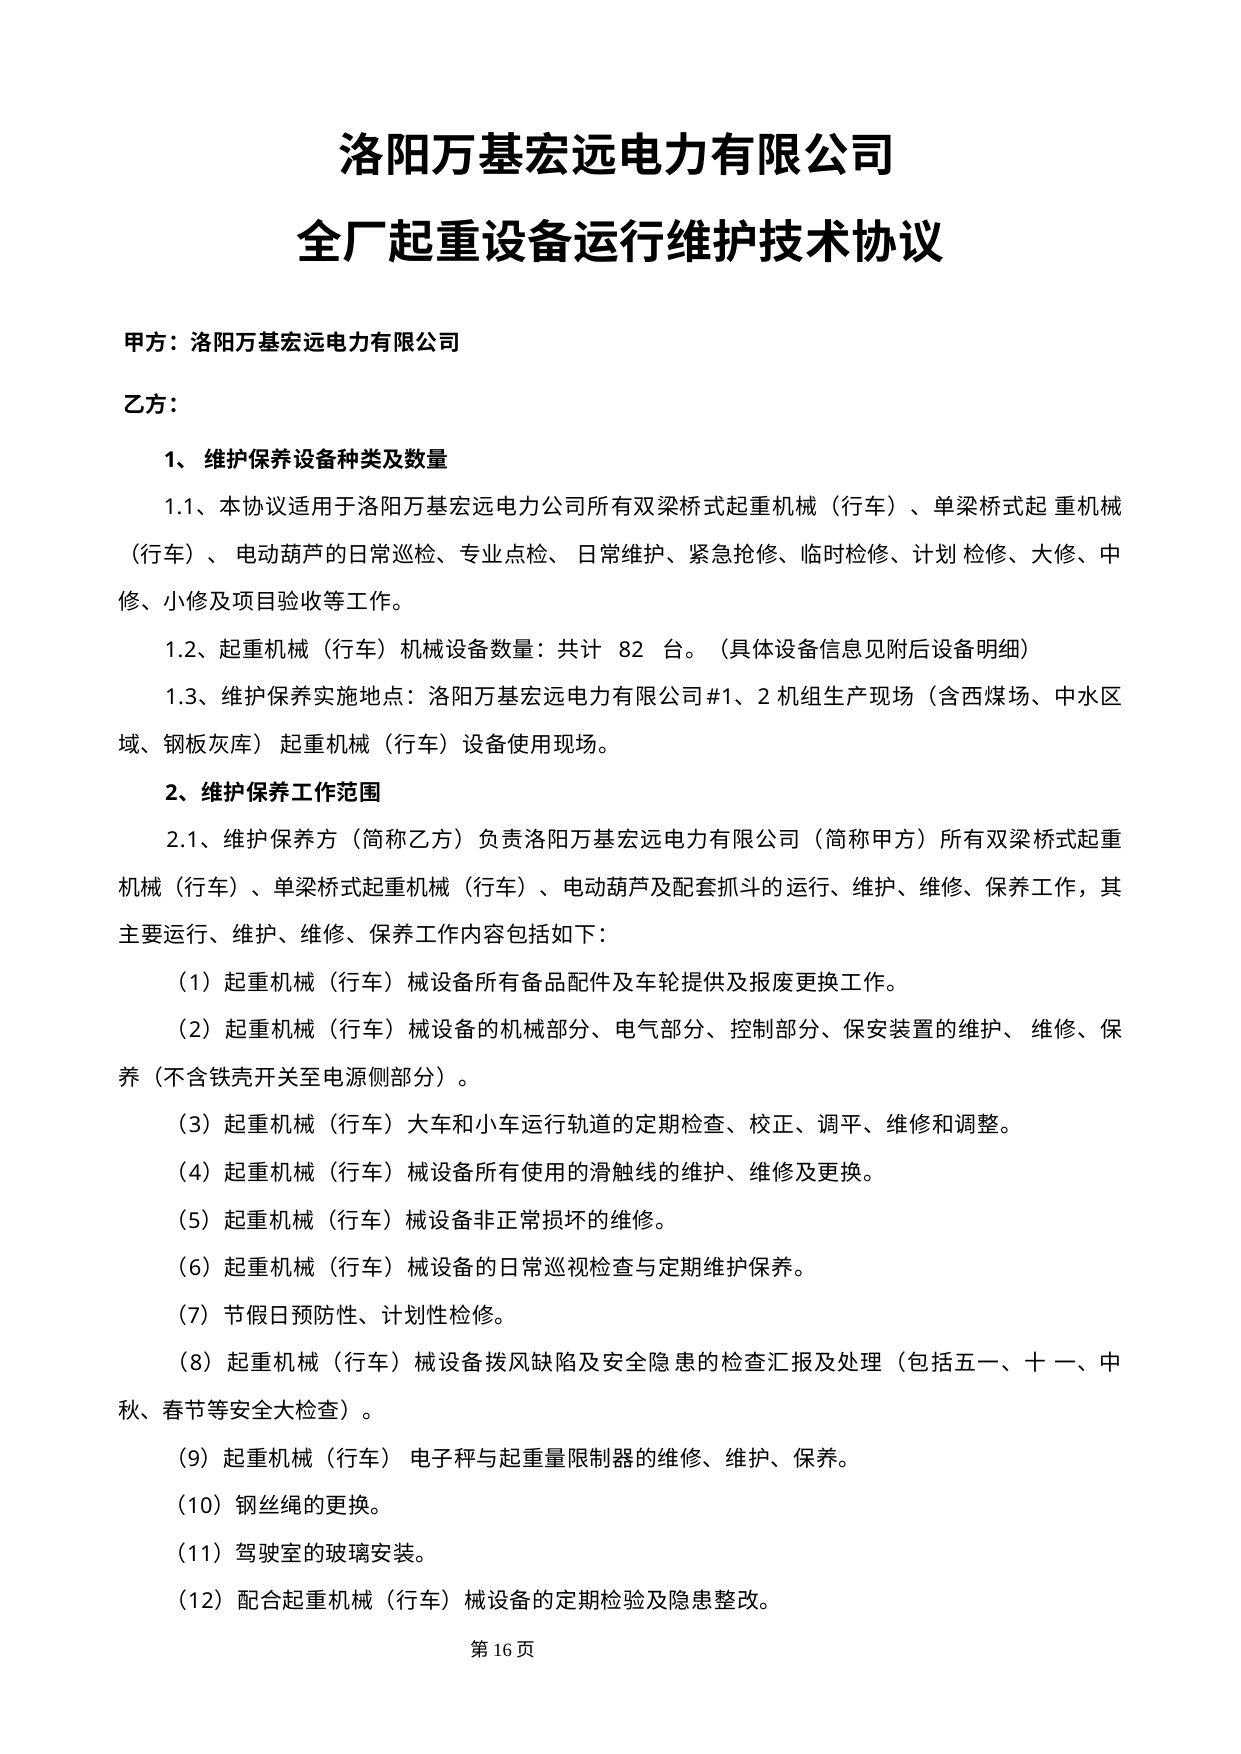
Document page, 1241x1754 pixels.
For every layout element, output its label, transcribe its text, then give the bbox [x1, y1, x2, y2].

text 1、 维护保养设备种类及数量 [118, 442, 1122, 473]
text （9）起重机械（行车） 电子秤与起重量限制器的维修、维护、保养。 [118, 1441, 1122, 1472]
text （1）起重机械（行车）械设备所有备品配件及车轮提供及报废更换工作。 [118, 965, 1122, 996]
text 1.3、维护保养实施地点：洛阳万基宏远电力有限公司#1、2 机组生产现场（含西煤场、中水区域、钢板灰库） 起重机械（行车）设备使用现场。 [118, 679, 1122, 759]
text （5）起重机械（行车）械设备非正常损坏的维修。 [118, 1203, 1122, 1234]
text （10）钢丝绳的更换。 [118, 1488, 1122, 1520]
text （8）起重机械（行车）械设备拨风缺陷及安全隐患的检查汇报及处理（包括五一、十 一、中秋、春节等安全大检查）。 [118, 1345, 1122, 1425]
text 2、维护保养工作范围 [118, 774, 1122, 806]
text 甲方：洛阳万基宏远电力有限公司 [122, 325, 577, 357]
text （4）起重机械（行车）械设备所有使用的滑触线的维护、维修及更换。 [118, 1155, 1122, 1187]
text 1.2、起重机械（行车）机械设备数量：共计 82 台。（具体设备信息见附后设备明细） [118, 632, 1122, 663]
text 乙方： [122, 387, 577, 418]
text （2）起重机械（行车）械设备的机械部分、电气部分、控制部分、保安装置的维护、 维修、保养（不含铁壳开关至电源侧部分）。 [118, 1012, 1122, 1092]
text 全厂起重设备运行维护技术协议 [118, 205, 1122, 271]
text 2.1、维护保养方（简称乙方）负责洛阳万基宏远电力有限公司（简称甲方）所有双梁桥式起重机械（行车）、单梁桥式起重机械（行车）、电动葫芦及配套抓斗的运行、维护、维修、保养工作，其主要运行、维护、维修、保养工作内容包括如下： [118, 822, 1122, 949]
text （6）起重机械（行车）械设备的日常巡视检查与定期维护保养。 [118, 1250, 1122, 1282]
text （3）起重机械（行车）大车和小车运行轨道的定期检查、校正、调平、维修和调整。 [118, 1107, 1122, 1139]
text （7）节假日预防性、计划性检修。 [118, 1298, 1122, 1329]
text 洛阳万基宏远电力有限公司 [328, 118, 906, 184]
text （12）配合起重机械（行车）械设备的定期检验及隐患整改。 [118, 1583, 1122, 1615]
text （11）驾驶室的玻璃安装。 [118, 1536, 1122, 1567]
text 1.1、本协议适用于洛阳万基宏远电力公司所有双梁桥式起重机械（行车）、单梁桥式起 重机械（行车）、 电动葫芦的日常巡检、专业点检、 日常维护、紧急抢修、临时检修、计划 检修、大修、中修、小修及项目验收等工作。 [118, 489, 1122, 616]
